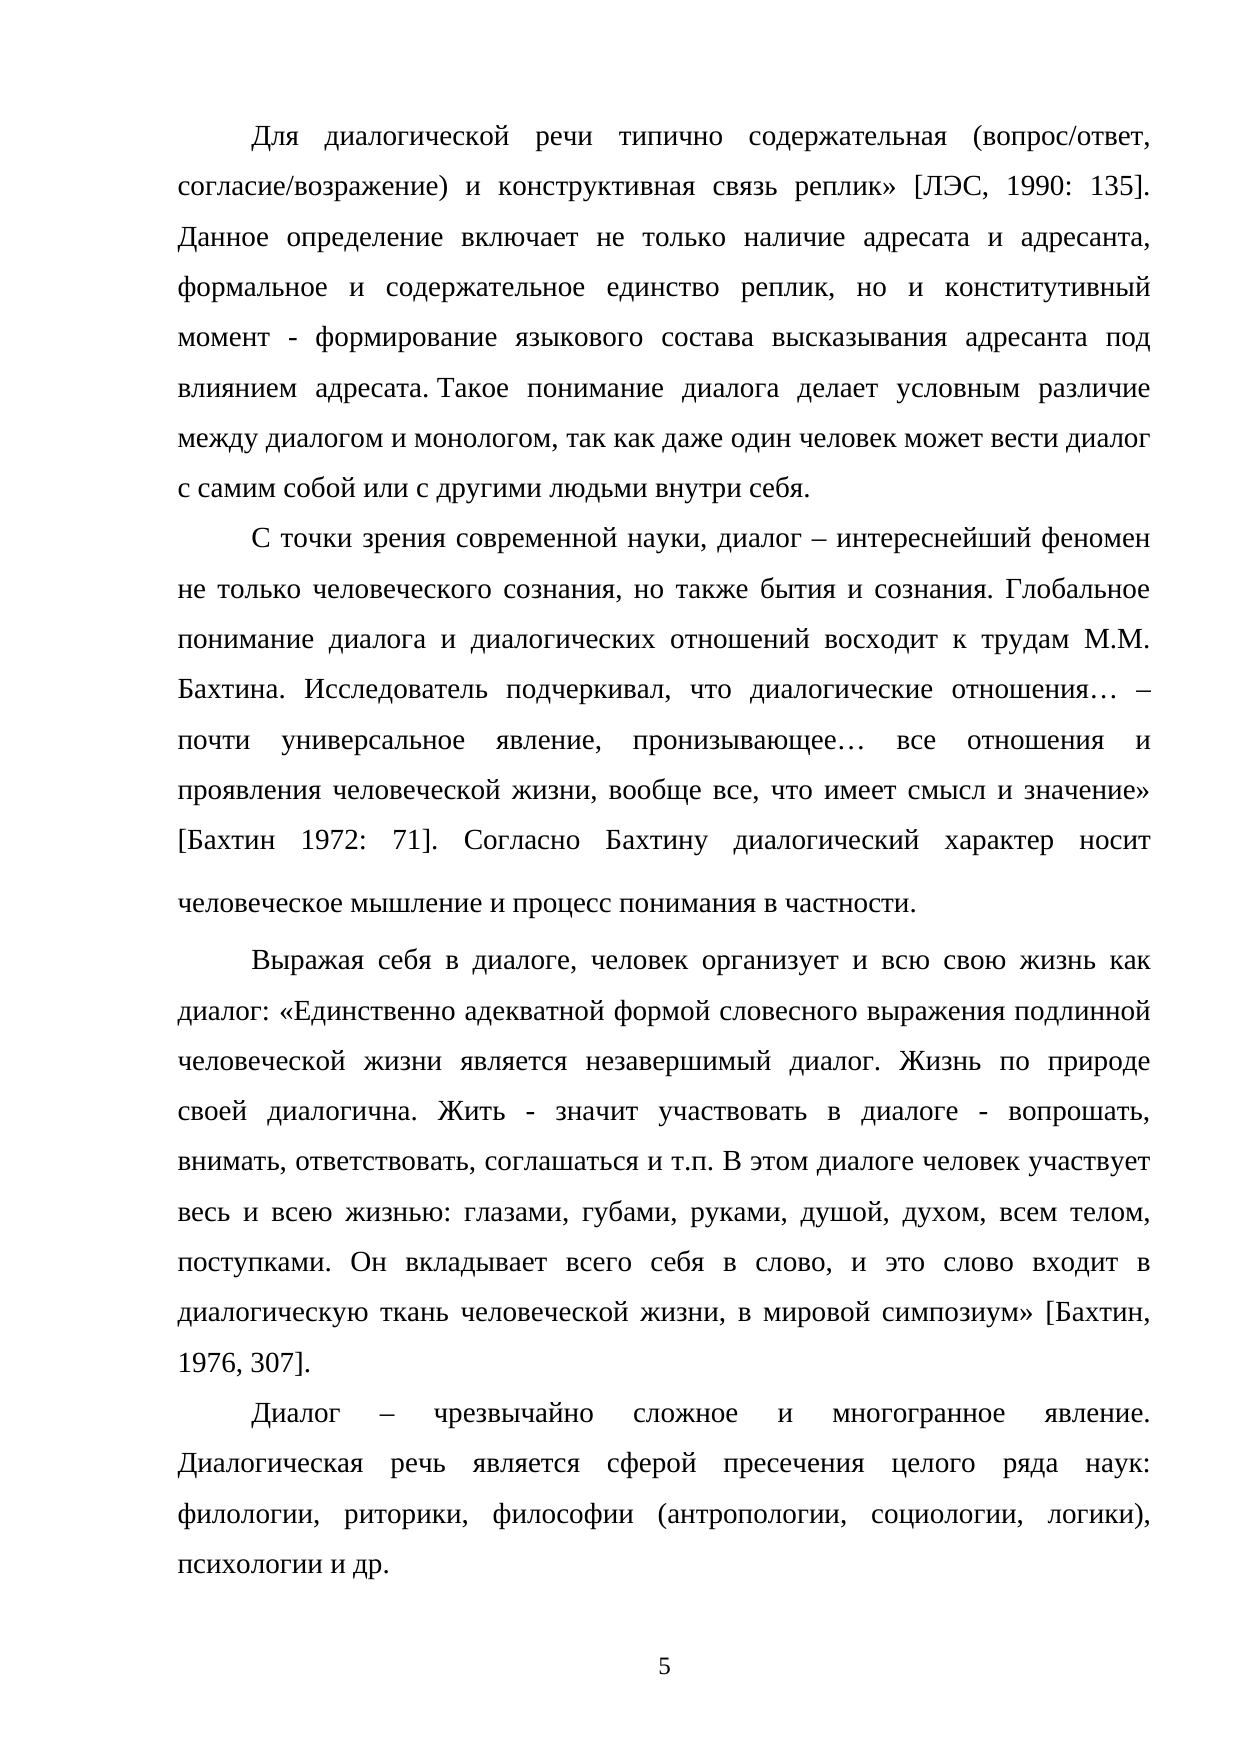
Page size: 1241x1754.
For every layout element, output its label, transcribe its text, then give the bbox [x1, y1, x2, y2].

subtitle Для диалогической речи типично содержательная (вопрос/ответ, согласие/возражение) и конструктивная связь реплик» [ЛЭС, 1990: 135]. Данное определение включает не только наличие адресата и адресанта, формальное и содержательное единство реплик, но и конститутивный момент - формирование языкового состава высказывания адресанта под влиянием адресата. Такое понимание диалога делает условным различие между диалогом и монологом, так как даже один человек может вести диалог с самим собой или с другими людьми внутри себя. [177, 118, 1152, 504]
subtitle Диалог – чрезвычайно сложное и многогранное явление. Диалогическая речь является сферой пресечения целого ряда наук: филологии, риторики, философии (антропологии, социологии, логики), психологии и др. [177, 1395, 1152, 1579]
subtitle Выражая себя в диалоге, человек организует и всю свою жизнь как диалог: «Единственно адекватной формой словесного выражения подлинной человеческой жизни является незавершимый диалог. Жизнь по природе своей диалогична. Жить - значит участвовать в диалоге - вопрошать, внимать, ответствовать, соглашаться и т.п. В этом диалоге человек участвует весь и всею жизнью: глазами, губами, руками, душой, духом, всем телом, поступками. Он вкладывает всего себя в слово, и это слово входит в диалогическую ткань человеческой жизни, в мировой симпозиум» [Бахтин, 1976, 307]. [177, 942, 1152, 1378]
subtitle С точки зрения современной науки, диалог – интереснейший феномен не только человеческого сознания, но также бытия и сознания. Глобальное понимание диалога и диалогических отношений восходит к трудам М.М. Бахтина. Исследователь подчеркивал, что диалогические отношения… – почти универсальное явление, пронизывающее… все отношения и проявления человеческой жизни, вообще все, что имеет смысл и значение» [Бахтин 1972: 71]. Согласно Бахтину диалогический характер носит человеческое мышление и процесс понимания в частности. [177, 521, 1152, 921]
